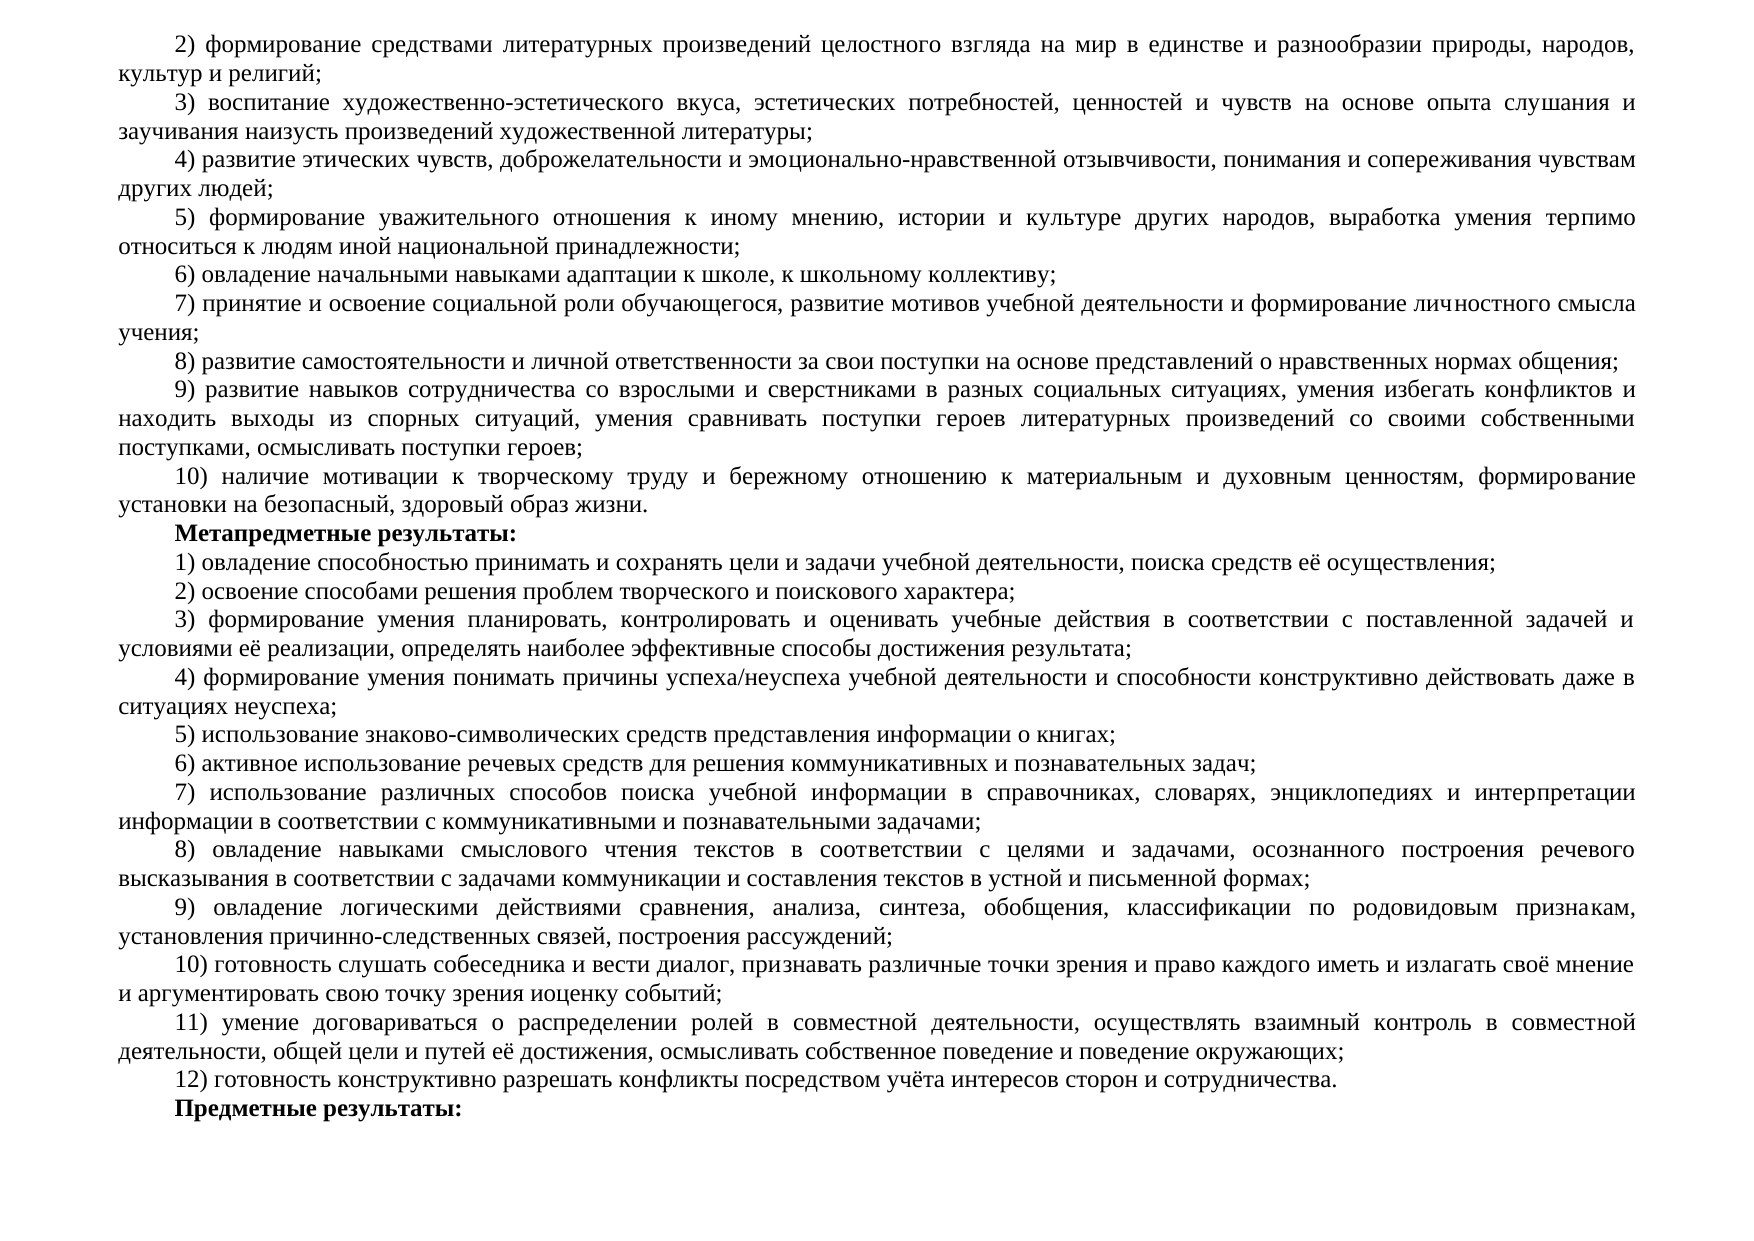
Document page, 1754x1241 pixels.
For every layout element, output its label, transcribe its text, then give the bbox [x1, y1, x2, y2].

text 3) воспитание художественно-эстетического вкуса, эстетических потребностей, ценностей и чувств на основе опыта слушания и заучивания наизусть произведений художественной литературы; [118, 87, 1636, 144]
text 10) наличие мотивации к творческому труду и бережному отношению к материальным и духовным ценностям, формирование установки на безопасный, здоровый образ жизни. [118, 461, 1636, 518]
text 6) активное использование речевых средств для решения коммуникативных и познавательных задач; [118, 748, 1636, 777]
text 5) формирование уважительного отношения к иному мнению, истории и культуре других народов, выработка умения терпимо относиться к людям иной национальной принадлежности; [118, 202, 1636, 259]
text 7) использование различных способов поиска учебной информации в справочниках, словарях, энциклопедиях и интерпретации информации в соответствии с коммуникативными и познавательными задачами; [118, 777, 1636, 834]
text 7) принятие и освоение социальной роли обучающегося, развитие мотивов учебной деятельности и формирование личностного смысла учения; [118, 288, 1636, 346]
text 11) умение договариваться о распределении ролей в совместной деятельности, осуществлять взаимный контроль в совместной деятельности, общей цели и путей её достижения, осмысливать собственное поведение и поведение окружающих; [118, 1007, 1636, 1064]
text 9) развитие навыков сотрудничества со взрослыми и сверстниками в разных социальных ситуациях, умения избегать конфликтов и находить выходы из спорных ситуаций, умения сравнивать поступки героев литературных произведений со своими собственными поступками, осмысливать поступки героев; [118, 374, 1636, 461]
text 8) овладение навыками смыслового чтения текстов в соответствии с целями и задачами, осознанного построения речевого высказывания в соответствии с задачами коммуникации и составления текстов в устной и письменной формах; [118, 834, 1636, 892]
text 4) развитие этических чувств, доброжелательности и эмоционально-нравственной отзывчивости, понимания и сопереживания чувствам других людей; [118, 144, 1636, 202]
text 8) развитие самостоятельности и личной ответственности за свои поступки на основе представлений о нравственных нормах общения; [118, 346, 1636, 374]
text 2) формирование средствами литературных произведений целостного взгляда на мир в единстве и разнообразии природы, народов, культур и религий; [118, 29, 1636, 87]
text 3) формирование умения планировать, контролировать и оценивать учебные действия в соответствии с поставленной задачей и условиями её реализации, определять наиболее эффективные способы достижения результата; [118, 604, 1636, 662]
text 2) освоение способами решения проблем творческого и поискового характера; [118, 576, 1636, 604]
text Предметные результаты: [118, 1093, 1636, 1122]
text 10) готовность слушать собеседника и вести диалог, признавать различные точки зрения и право каждого иметь и излагать своё мнение и аргументировать свою точку зрения иоценку событий; [118, 949, 1636, 1007]
text 1) овладение способностью принимать и сохранять цели и задачи учебной деятельности, поиска средств её осуществления; [118, 547, 1636, 576]
text 12) готовность конструктивно разрешать конфликты посредством учёта интересов сторон и сотрудничества. [118, 1064, 1636, 1093]
text 9) овладение логическими действиями сравнения, анализа, синтеза, обобщения, классификации по родовидовым признакам, установления причинно-следственных связей, построения рассуждений; [118, 892, 1636, 949]
text 4) формирование умения понимать причины успеха/неуспеха учебной деятельности и способности конструктивно действовать даже в ситуациях неуспеха; [118, 662, 1636, 719]
text 6) овладение начальными навыками адаптации к школе, к школьному коллективу; [118, 259, 1636, 288]
text Метапредметные результаты: [118, 518, 1636, 547]
text 5) использование знаково-символических средств представления информации о книгах; [118, 719, 1636, 748]
